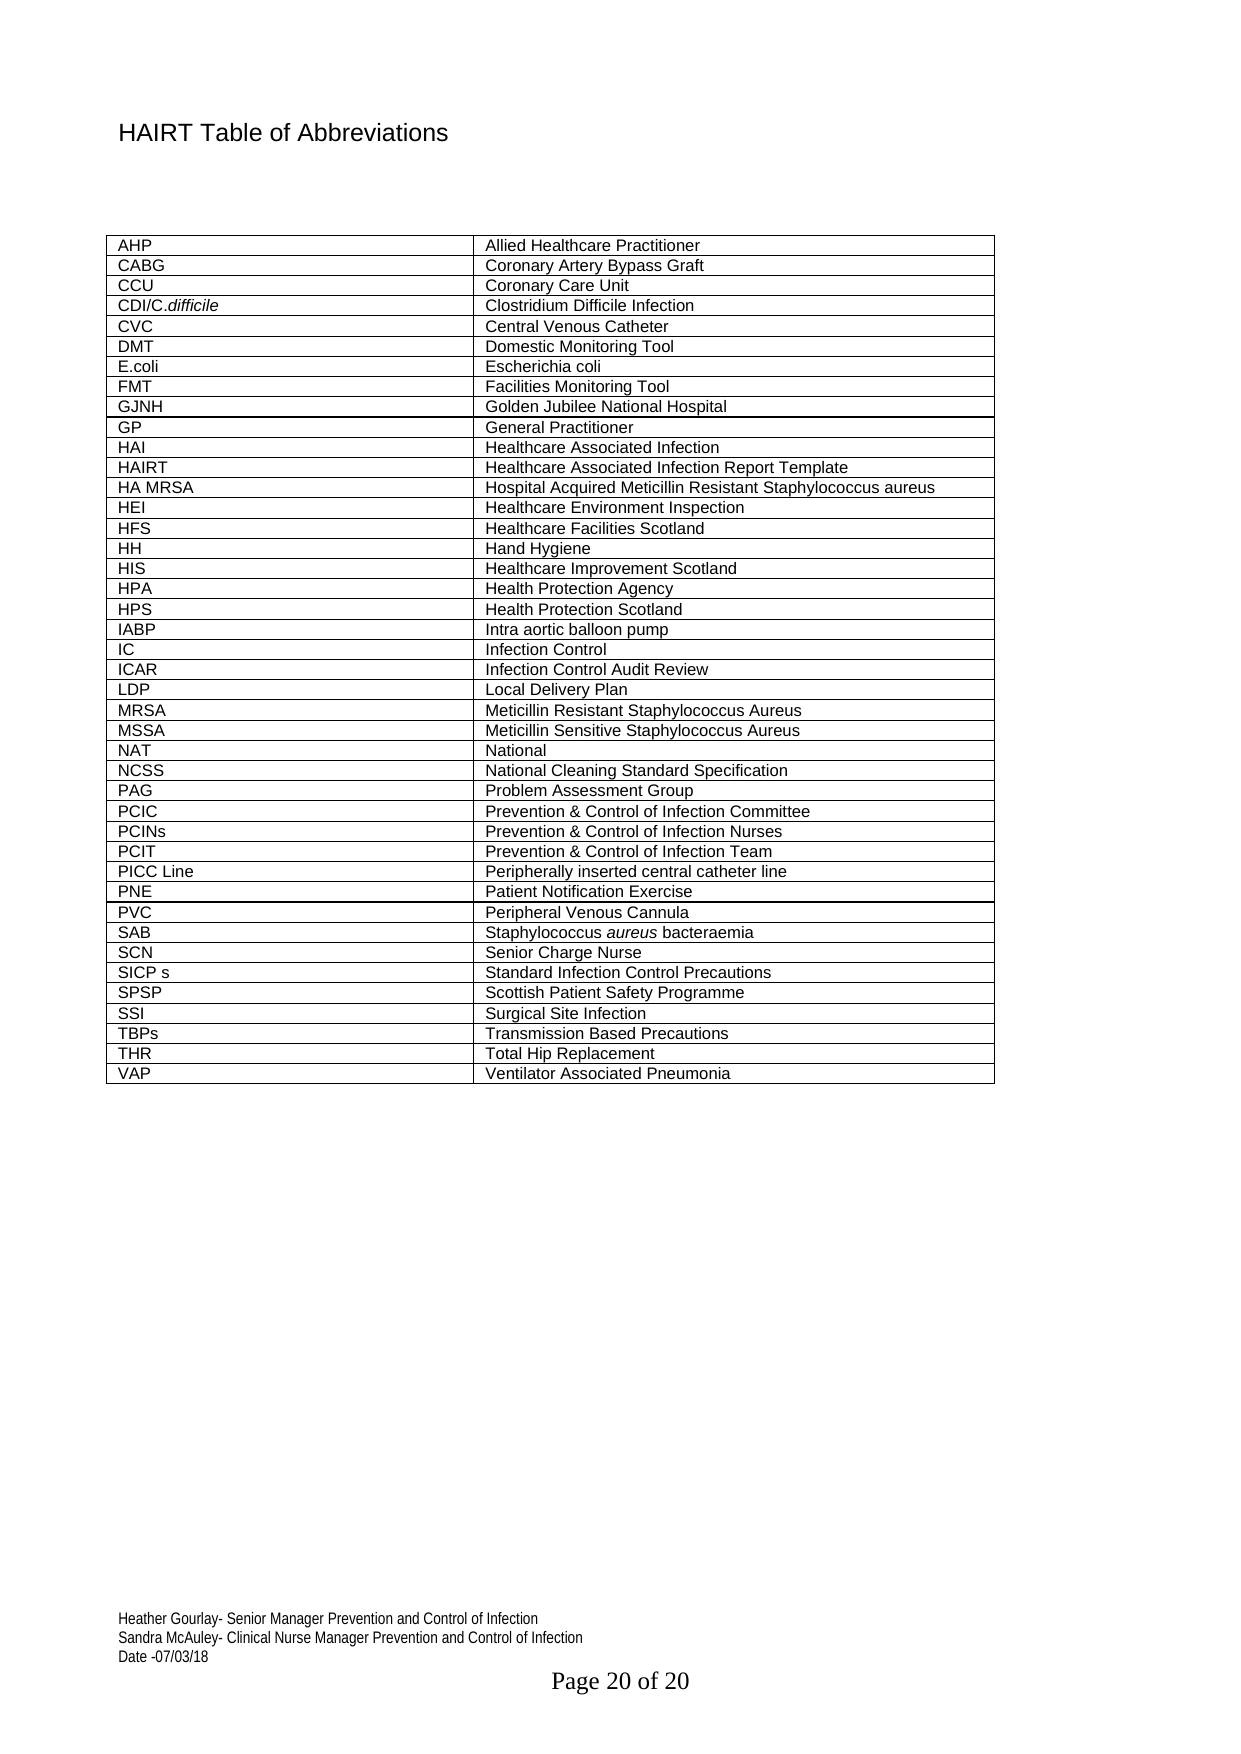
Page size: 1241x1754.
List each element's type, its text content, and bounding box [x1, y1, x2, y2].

table_cell HA MRSA [107, 478, 473, 497]
table_cell THR [107, 1044, 473, 1063]
table_cell Surgical Site Infection [474, 1004, 994, 1023]
table_cell Ventilator Associated Pneumonia [474, 1064, 994, 1083]
table_cell Clostridium Difficile Infection [474, 296, 994, 315]
table_cell Transmission Based Precautions [474, 1024, 994, 1043]
table_cell Golden Jubilee National Hospital [474, 397, 994, 416]
table_cell GP [107, 418, 473, 437]
table_cell MSSA [107, 721, 473, 740]
table_cell General Practitioner [474, 418, 994, 437]
table_cell Escherichia coli [474, 357, 994, 376]
table_cell NAT [107, 741, 473, 760]
table_cell Prevention & Control of Infection Nurses [474, 822, 994, 841]
table_cell Total Hip Replacement [474, 1044, 994, 1063]
table_cell E.coli [107, 357, 473, 376]
table_cell Prevention & Control of Infection Team [474, 842, 994, 861]
table_cell HH [107, 539, 473, 558]
table_cell Facilities Monitoring Tool [474, 377, 994, 396]
table_cell Scottish Patient Safety Programme [474, 983, 994, 1002]
table_cell MRSA [107, 700, 473, 719]
table_cell CDI/C.difficile [107, 296, 473, 315]
table_cell PCIC [107, 801, 473, 821]
table_cell PVC [107, 903, 473, 922]
table_cell Local Delivery Plan [474, 680, 994, 699]
table_cell Healthcare Facilities Scotland [474, 519, 994, 538]
table_cell Health Protection Agency [474, 579, 994, 598]
text HAIRT Table of Abbreviations [118, 118, 1122, 147]
table_cell Coronary Artery Bypass Graft [474, 256, 994, 275]
table_cell Meticillin Resistant Staphylococcus Aureus [474, 700, 994, 719]
table_cell Healthcare Improvement Scotland [474, 559, 994, 578]
table_header AHP [107, 236, 473, 255]
table_cell HPA [107, 579, 473, 598]
table_cell PICC Line [107, 862, 473, 881]
table_cell Central Venous Catheter [474, 316, 994, 336]
table_cell GJNH [107, 397, 473, 416]
table_cell Hand Hygiene [474, 539, 994, 558]
table_cell PAG [107, 781, 473, 800]
table_cell CVC [107, 316, 473, 336]
table_cell CCU [107, 276, 473, 295]
table_cell SCN [107, 943, 473, 962]
table_cell PCIT [107, 842, 473, 861]
table_cell IABP [107, 620, 473, 639]
table_cell HFS [107, 519, 473, 538]
table_cell Senior Charge Nurse [474, 943, 994, 962]
table_cell HPS [107, 599, 473, 618]
table_cell Peripherally inserted central catheter line [474, 862, 994, 881]
table_cell Infection Control [474, 640, 994, 659]
table_cell NCSS [107, 761, 473, 780]
table_cell TBPs [107, 1024, 473, 1043]
table_cell PNE [107, 882, 473, 901]
table_cell LDP [107, 680, 473, 699]
table_cell National [474, 741, 994, 760]
table_cell Healthcare Associated Infection [474, 438, 994, 457]
table_cell Standard Infection Control Precautions [474, 963, 994, 982]
table_cell Hospital Acquired Meticillin Resistant Staphylococcus aureus [474, 478, 994, 497]
table_cell IC [107, 640, 473, 659]
table_cell HAIRT [107, 458, 473, 477]
table_cell Prevention & Control of Infection Committee [474, 801, 994, 821]
table_cell HEI [107, 498, 473, 517]
table_cell SAB [107, 923, 473, 942]
table_cell ICAR [107, 660, 473, 679]
table_header Allied Healthcare Practitioner [474, 236, 994, 255]
table_cell SICP s [107, 963, 473, 982]
table_cell Intra aortic balloon pump [474, 620, 994, 639]
table_cell Patient Notification Exercise [474, 882, 994, 901]
table_cell SPSP [107, 983, 473, 1002]
table_cell SSI [107, 1004, 473, 1023]
table_cell Healthcare Environment Inspection [474, 498, 994, 517]
table_cell Infection Control Audit Review [474, 660, 994, 679]
table_cell Staphylococcus aureus bacteraemia [474, 923, 994, 942]
table_cell HIS [107, 559, 473, 578]
table_cell FMT [107, 377, 473, 396]
table_cell DMT [107, 337, 473, 356]
table_cell CABG [107, 256, 473, 275]
table_cell PCINs [107, 822, 473, 841]
table_cell Health Protection Scotland [474, 599, 994, 618]
table_cell Problem Assessment Group [474, 781, 994, 800]
table_cell HAI [107, 438, 473, 457]
table_cell Domestic Monitoring Tool [474, 337, 994, 356]
table_cell Meticillin Sensitive Staphylococcus Aureus [474, 721, 994, 740]
table_cell VAP [107, 1064, 473, 1083]
table_cell Peripheral Venous Cannula [474, 903, 994, 922]
table_cell Healthcare Associated Infection Report Template [474, 458, 994, 477]
table_cell National Cleaning Standard Specification [474, 761, 994, 780]
table_cell Coronary Care Unit [474, 276, 994, 295]
